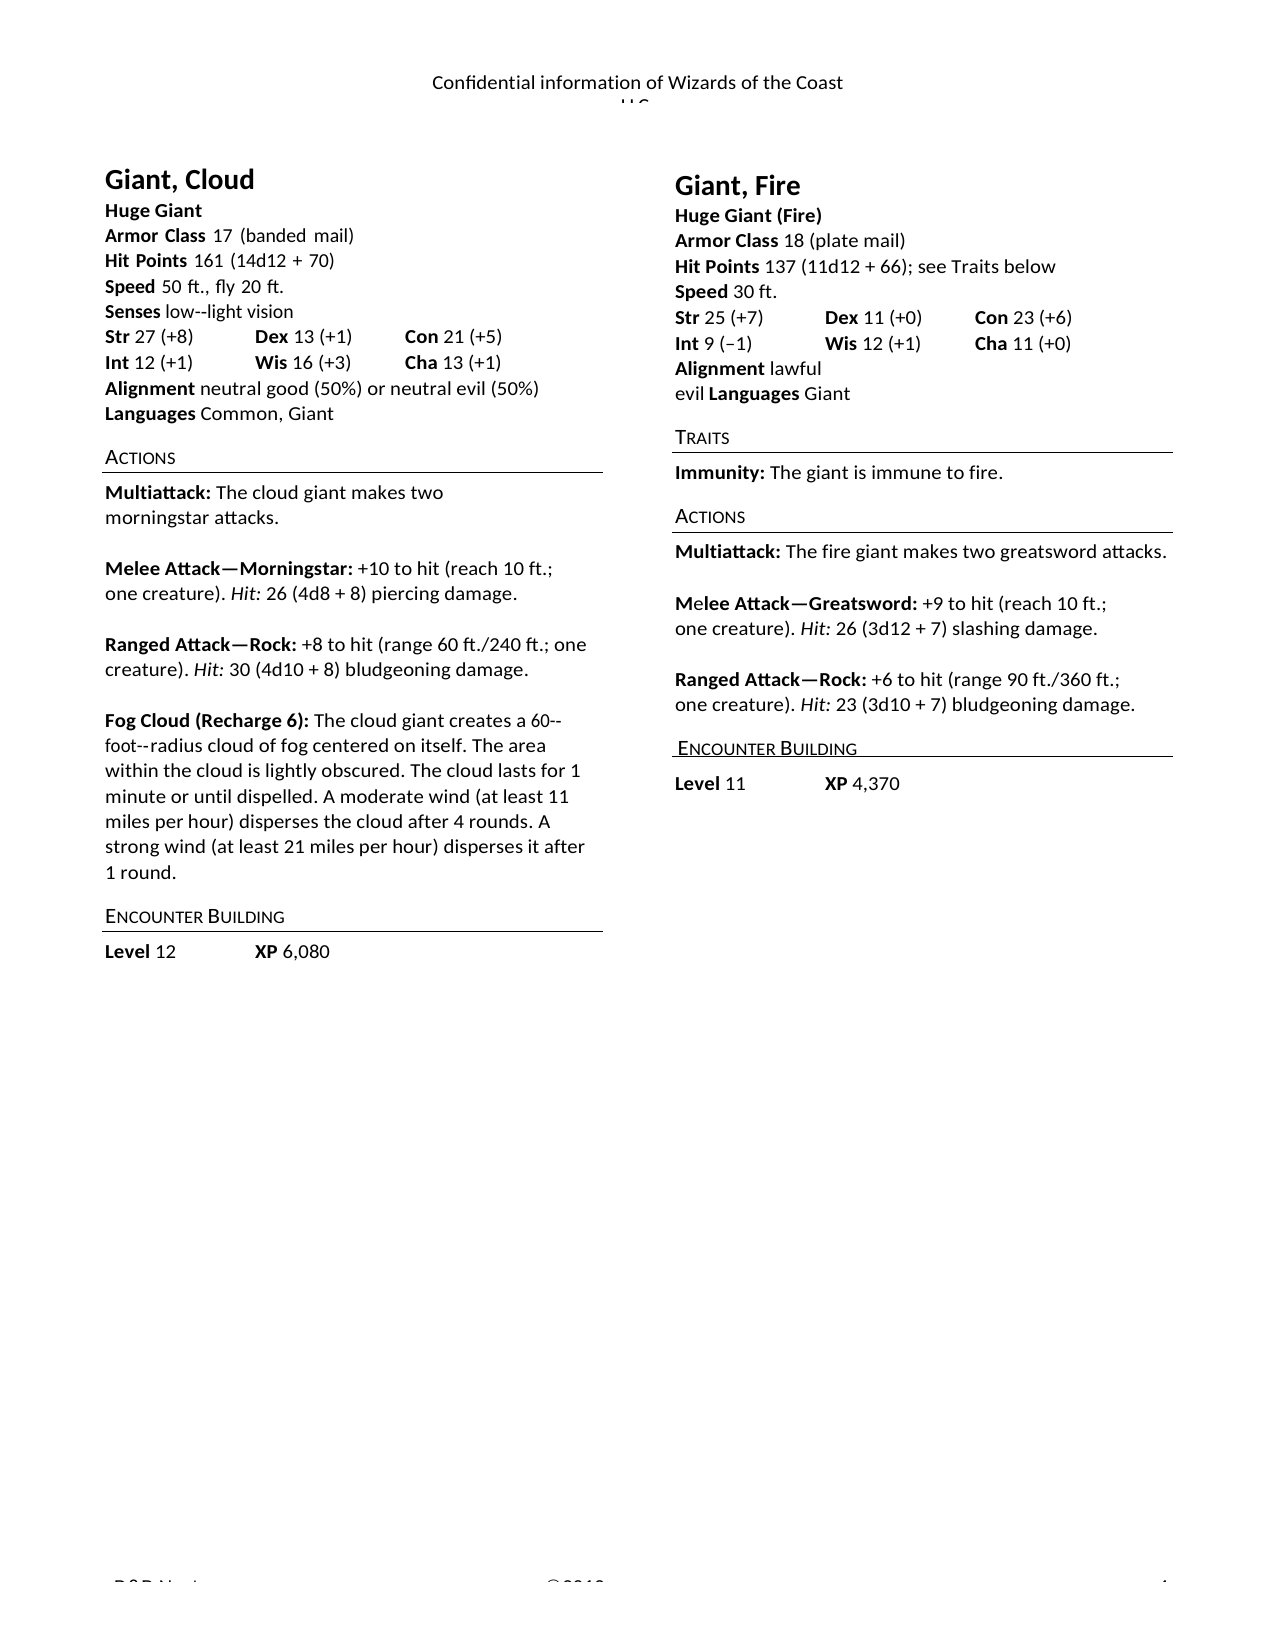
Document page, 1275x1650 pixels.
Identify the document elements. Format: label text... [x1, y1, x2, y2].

text Level 11 XP 4,370 [675, 771, 1185, 795]
text Multiattack: The cloud giant makes two morningstar attacks. [105, 480, 551, 529]
text ACTIONS [675, 503, 1185, 529]
subtitle Huge Giant (Fire) [675, 203, 1185, 228]
text Speed 30 ft. [675, 279, 1185, 304]
text ENCOUNTER BUILDING [105, 902, 599, 929]
text TRAITS [675, 423, 1185, 450]
text Str 27 (+8) Dex 13 (+1) Con 21 (+5) [105, 324, 599, 349]
text Int 9 (–1) Wis 12 (+1) Cha 11 (+0) [675, 331, 1185, 355]
text Multiattack: The fire giant makes two greatsword attacks. [675, 539, 1185, 564]
text Hit Points 137 (11d12 + 66); see Traits below [675, 254, 1185, 278]
text Armor Class 17 (banded mail) Hit Points 161 (14d12 + 70) Speed 50 ft., fly 20 ft. Senses low-­‐light vision [105, 223, 356, 323]
text Ranged Attack—Rock: +8 to hit (range 60 ft./240 ft.; one creature). Hit: 30 (4d10 + 8) bludgeoning damage. [105, 632, 586, 681]
text Melee Attack—Morningstar: +10 to hit (reach 10 ft.; one creature). Hit: 26 (4d8 + 8) piercing damage. [105, 556, 589, 606]
text Level 12 XP 6,080 [105, 939, 599, 963]
text Fog Cloud (Recharge 6): The cloud giant creates a 60-­‐foot-­‐ radius cloud of fog centered on itself. The area within the cloud is lightly obscured. The cloud lasts for 1 minute or until dispelled. A moderate wind (at least 11 miles per hour) disperses the cloud after 4 rounds. A strong wind (at least 21 miles per hour) disperses it after 1 round. [105, 708, 599, 884]
text ENCOUNTER BUILDING [672, 734, 1185, 761]
text Int 12 (+1) Wis 16 (+3) Cha 13 (+1) [105, 350, 599, 374]
text Armor Class 18 (plate mail) [675, 228, 1185, 253]
text Alignment neutral good (50%) or neutral evil (50%) [105, 376, 599, 400]
subtitle Huge Giant [105, 198, 599, 222]
text Ranged Attack—Rock: +6 to hit (range 90 ft./360 ft.; one creature). Hit: 23 (3d10 + 7) bludgeoning damage. [675, 667, 1157, 716]
subtitle Giant, Cloud [105, 161, 599, 197]
text Str 25 (+7) Dex 11 (+0) Con 23 (+6) [675, 305, 1185, 329]
text Melee Attack—Greatsword: +9 to hit (reach 10 ft.; one creature). Hit: 26 (3d12 + 7) slashing damage. [675, 591, 1143, 640]
subtitle Giant, Fire [675, 167, 1185, 202]
text Immunity: The giant is immune to fire. [675, 460, 1185, 484]
text Alignment lawful evil Languages Giant [675, 356, 855, 406]
text Languages Common, Giant [105, 401, 599, 425]
text ACTIONS [105, 443, 599, 470]
